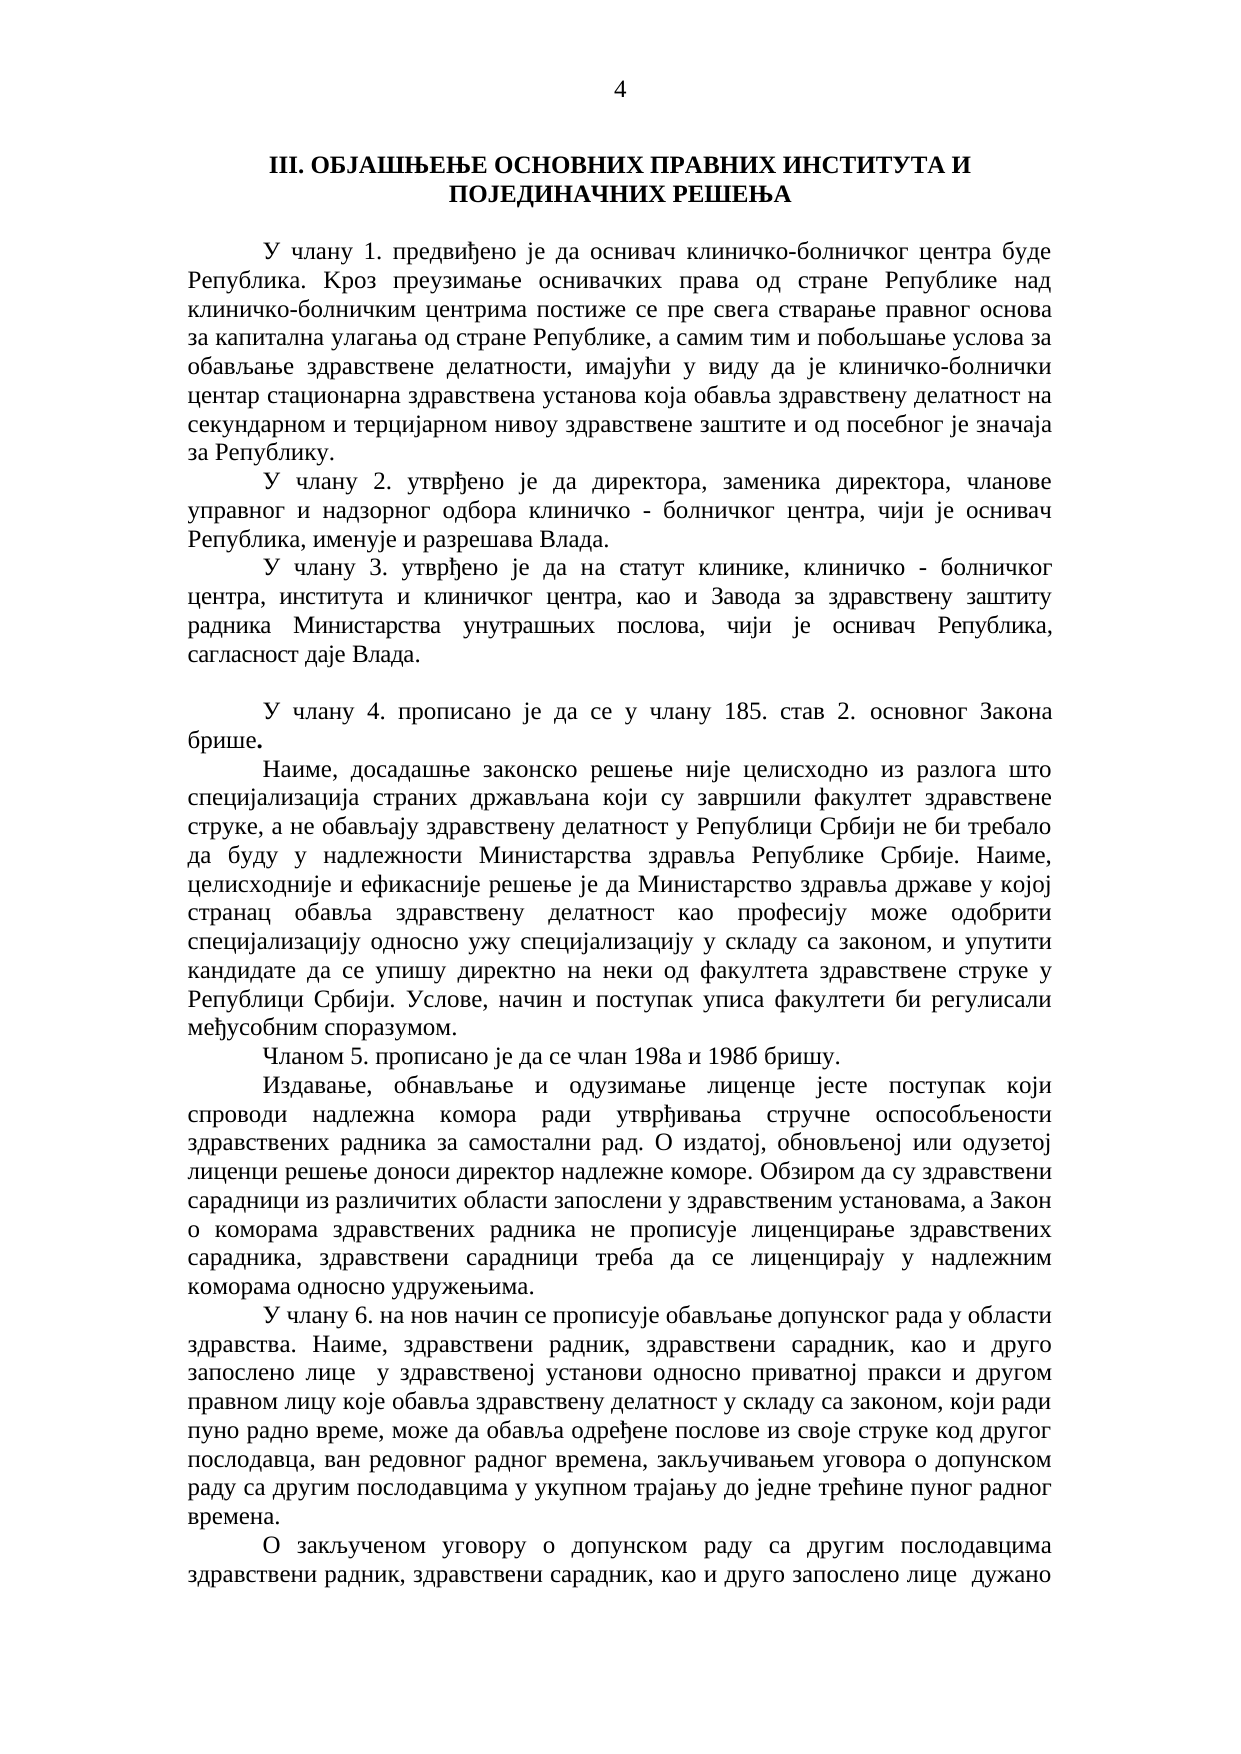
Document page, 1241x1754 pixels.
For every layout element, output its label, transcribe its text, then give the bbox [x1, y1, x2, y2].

text У члану 4. прописано је да се у члану 185. став 2. основног Закона брише. [187, 696, 1053, 754]
text У члану 3. утврђено је да на статут клинике, клиничко - болничког центра, института и клиничког центра, као и Завода за здравствену заштиту радника Министарства унутрашњих послова, чији је оснивач Република, сагласност даје Влада. [187, 552, 1053, 667]
text ПОЈЕДИНАЧНИХ РЕШЕЊА [187, 179, 1053, 207]
text Издавање, обнављање и одузимање лиценце јесте поступак који спроводи надлежна комора ради утврђивања стручне оспособљености здравствених радника за самостални рад. О издатој, обновљеној или одузетој лиценци решење доноси директор надлежне коморе. Обзиром да су здравствени сарадници из различитих области запослени у здравственим установама, а Закон о коморама здравствених радника не прописује лиценцирање здравствених сарадника, здравствени сарадници треба да се лиценцирају у надлежним коморама односно удружењима. [187, 1070, 1053, 1300]
text У члану 1. предвиђено је да оснивач клиничко-болничког центра буде Република. Kроз преузимање оснивачких права од стране Републике над клиничко-болничким центрима постиже се пре свега стварање правног основа за капитална улагања од стране Републике, а самим тим и побољшање услова за обављање здравствене делатности, имајући у виду да је клиничко-болнички центар стационарна здравствена установа која обавља здравствену делатност на секундарном и терцијарном нивоу здравствене заштите и од посебног је значаја за Републику. [187, 236, 1053, 466]
text У члану 6. на нов начин се прописује обављање допунског рада у области здравства. Наиме, здравствени радник, здравствени сарадник, као и друго запослено лице у здравственој установи односно приватној пракси и другом правном лицу које обавља здравствену делатност у складу са законом, који ради пуно радно време, може да обавља одређене послове из своје струке код другог послодавца, ван редовног радног времена, закључивањем уговора о допунском раду са другим послодавцима у укупном трајању до једне трећине пуног радног времена. [187, 1300, 1053, 1530]
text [187, 1530, 1053, 1587]
text У члану 2. утврђено је да директора, заменика директора, чланове управног и надзорног одбора клиничко - болничког центра, чији је оснивач Република, именује и разрешава Влада. [187, 466, 1053, 552]
text Наиме, досадашње законско решење није целисходно из разлога што специјализација страних држављана који су завршили факултет здравствене струке, а не обављају здравствену делатност у Републици Србији не би требало да буду у надлежности Министарства здравља Републике Србије. Наиме, целисходније и ефикасније решење је да Министарство здравља државе у којој странац обавља здравствену делатност као професију може одобрити специјализацију односно ужу специјализацију у складу са законом, и упутити кандидате да се упишу директно на неки од факултета здравствене струке у Републици Србији. Услове, начин и поступак уписа факултети би регулисали међусобним споразумом. [187, 754, 1053, 1041]
text Чланом 5. прописано је да се члан 198а и 198б бришу. [187, 1041, 1053, 1070]
text III. ОБЈАШЊЕЊЕ ОСНОВНИХ ПРАВНИХ ИНСТИТУТА И [187, 150, 1053, 179]
